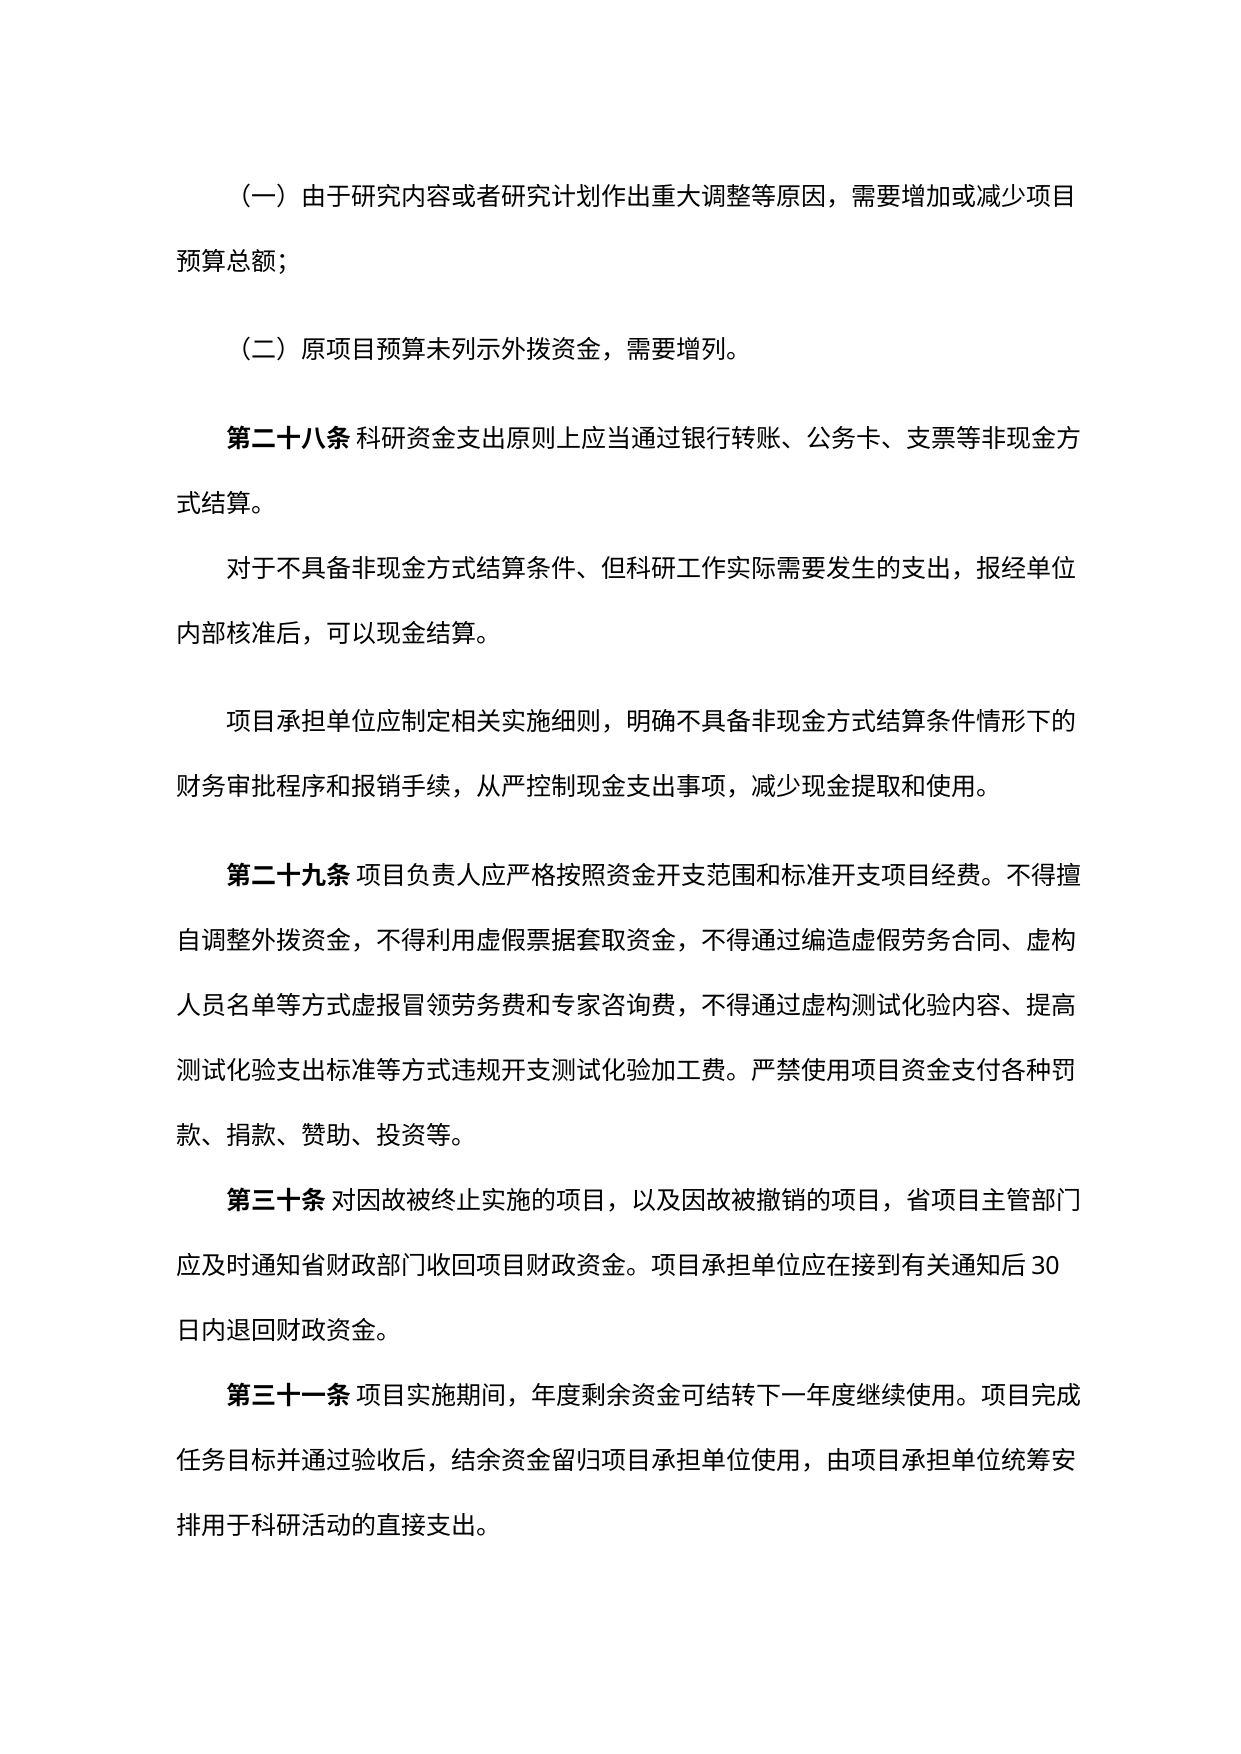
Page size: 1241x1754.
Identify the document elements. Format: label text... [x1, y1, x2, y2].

text 第三十条 对因故被终止实施的项目，以及因故被撤销的项目，省项目主管部门应及时通知省财政部门收回项目财政资金。项目承担单位应在接到有关通知后30日内退回财政资金。 [176, 1166, 1088, 1361]
text 项目承担单位应制定相关实施细则，明确不具备非现金方式结算条件情形下的财务审批程序和报销手续，从严控制现金支出事项，减少现金提取和使用。 [176, 687, 1088, 817]
text 第二十九条 项目负责人应严格按照资金开支范围和标准开支项目经费。不得擅自调整外拨资金，不得利用虚假票据套取资金，不得通过编造虚假劳务合同、虚构人员名单等方式虚报冒领劳务费和专家咨询费，不得通过虚构测试化验内容、提高测试化验支出标准等方式违规开支测试化验加工费。严禁使用项目资金支付各种罚款、捐款、赞助、投资等。 [176, 841, 1088, 1166]
text 第二十八条 科研资金支出原则上应当通过银行转账、公务卡、支票等非现金方式结算。 [176, 404, 1088, 534]
text （一）由于研究内容或者研究计划作出重大调整等原因，需要增加或减少项目预算总额； [176, 162, 1088, 292]
text 对于不具备非现金方式结算条件、但科研工作实际需要发生的支出，报经单位内部核准后，可以现金结算。 [176, 534, 1088, 664]
text （二）原项目预算未列示外拨资金，需要增列。 [176, 315, 1088, 380]
text 第三十一条 项目实施期间，年度剩余资金可结转下一年度继续使用。项目完成任务目标并通过验收后，结余资金留归项目承担单位使用，由项目承担单位统筹安排用于科研活动的直接支出。 [176, 1361, 1088, 1556]
